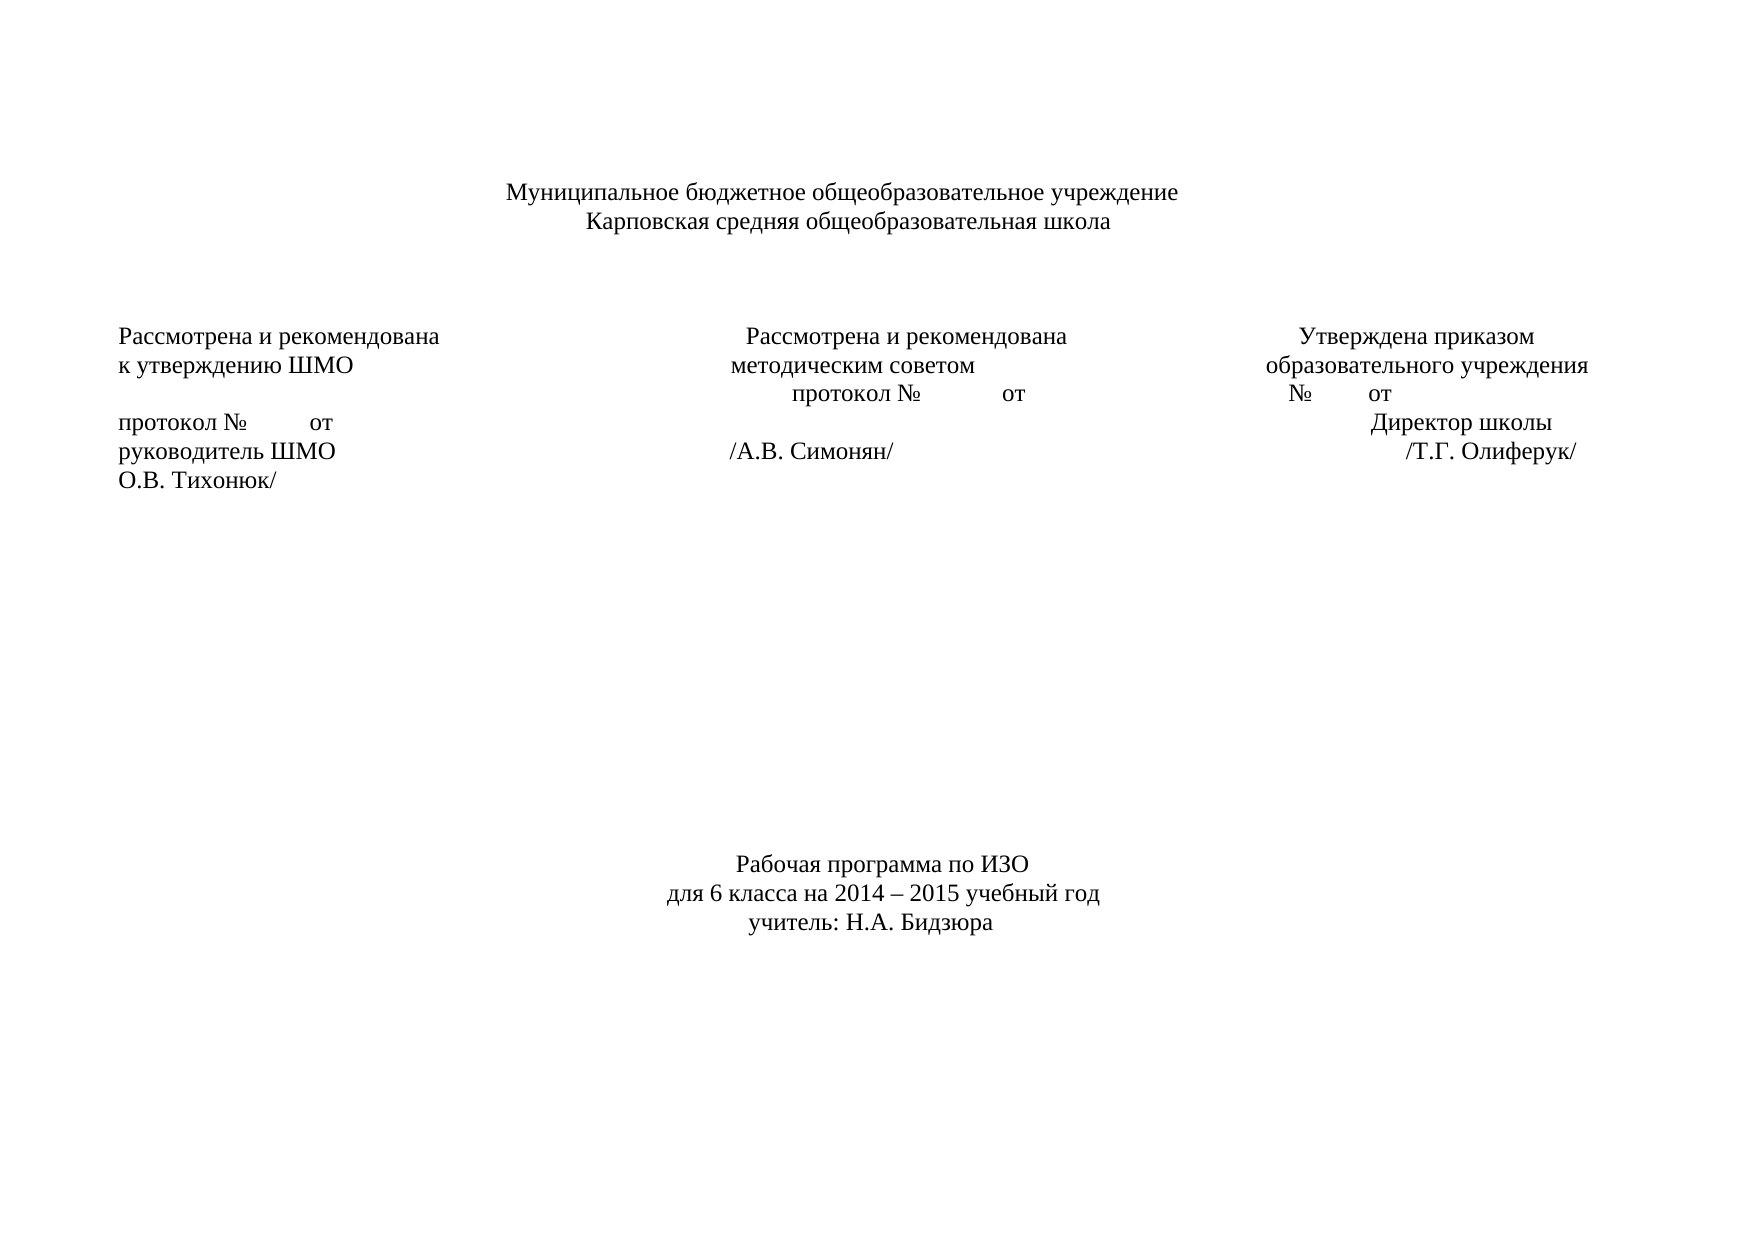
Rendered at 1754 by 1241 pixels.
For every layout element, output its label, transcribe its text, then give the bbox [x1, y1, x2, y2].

text протокол № от Директор школы [118, 407, 1636, 436]
text О.В. Тихонюк/ [118, 465, 1636, 493]
text учитель: Н.А. Бидзюра [118, 907, 1636, 936]
text для 6 класса на 2014 – 2015 учебный год [118, 878, 1636, 907]
text руководитель ШМО /А.В. Симонян/ /Т.Г. Олиферук/ [118, 436, 1636, 465]
text Муниципальное бюджетное общеобразовательное учреждение [118, 177, 1636, 206]
text Рассмотрена и рекомендована Рассмотрена и рекомендована Утверждена приказом [118, 321, 1636, 350]
text протокол № от № от [118, 378, 1636, 407]
text Карповская средняя общеобразовательная школа [118, 206, 1636, 235]
text Рабочая программа по ИЗО [118, 849, 1636, 878]
text к утверждению ШМО методическим советом образовательного учреждения [118, 350, 1636, 378]
